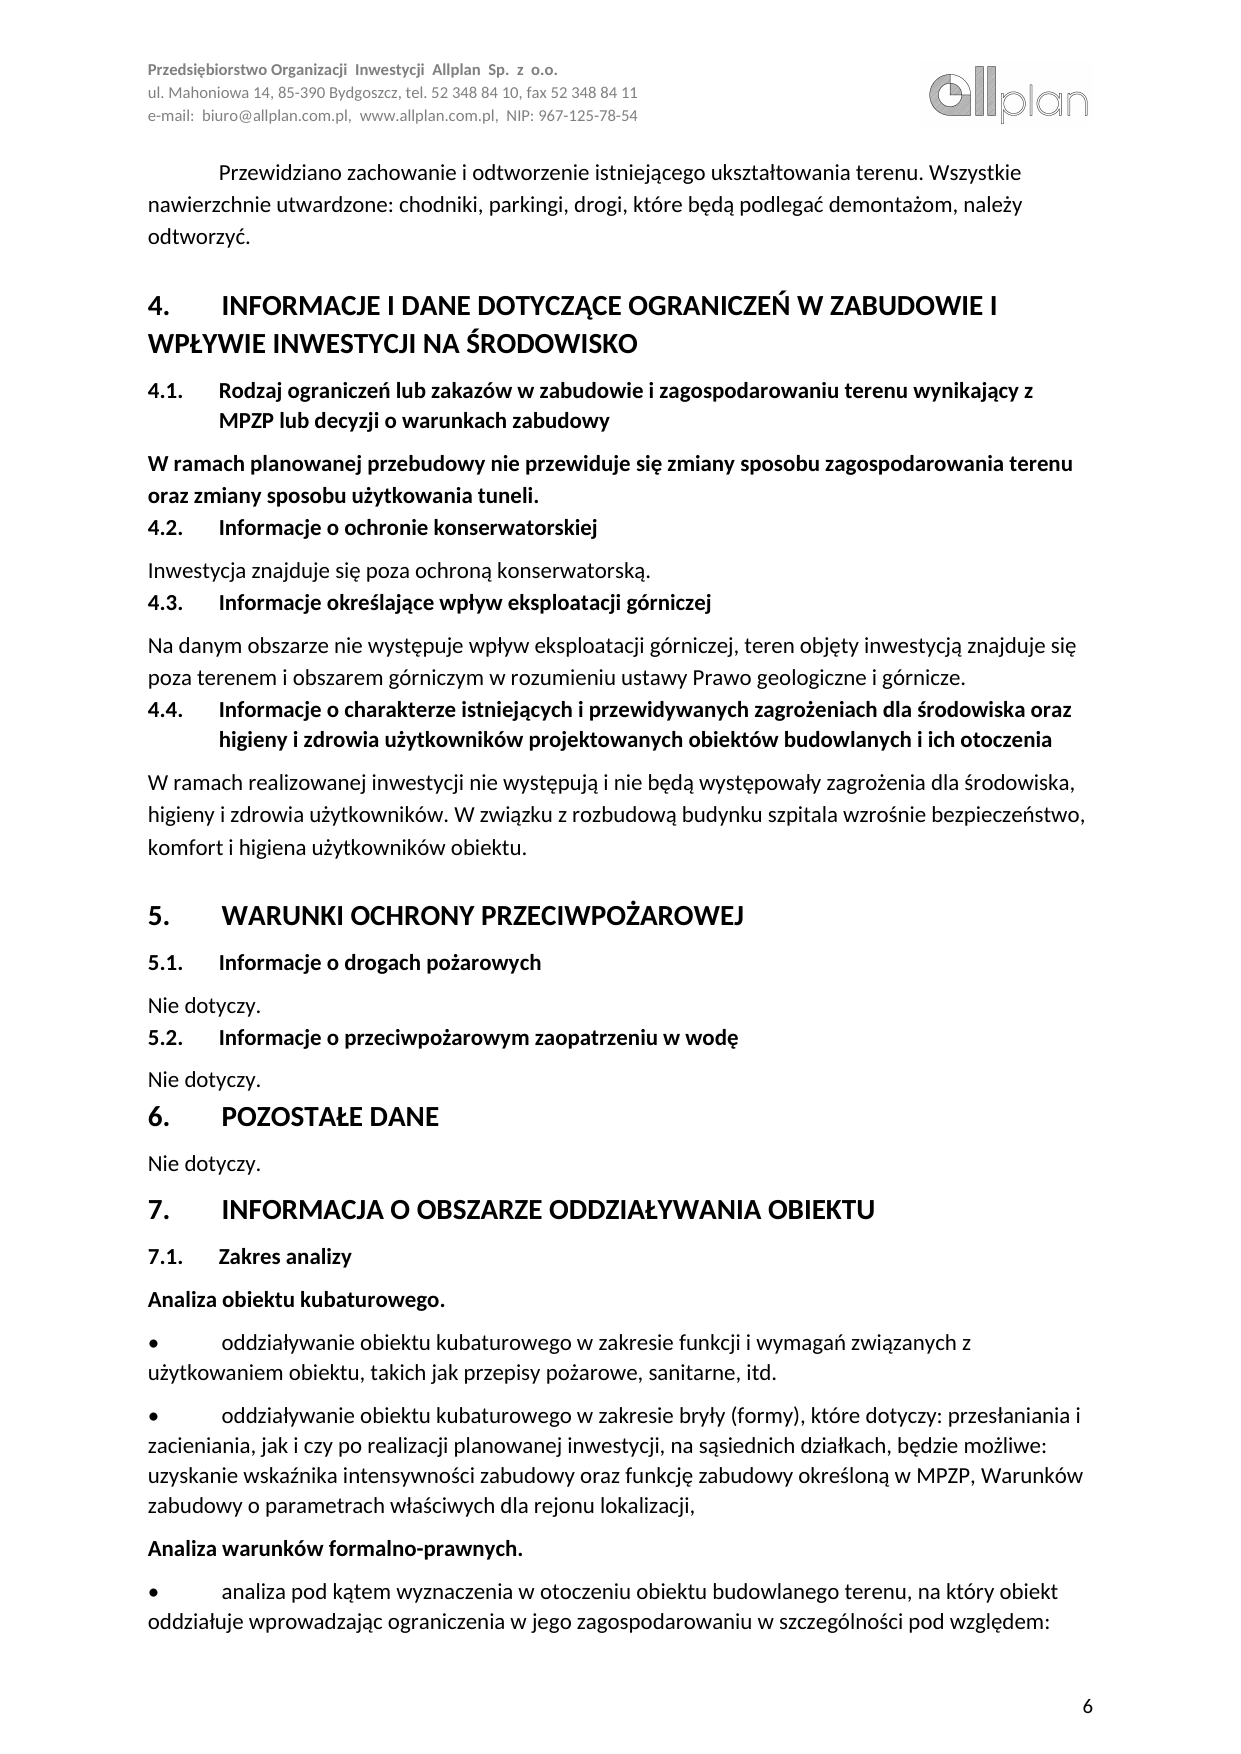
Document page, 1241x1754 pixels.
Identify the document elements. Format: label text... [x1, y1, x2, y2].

text Informacje o drogach pożarowych [148, 948, 1093, 976]
text Nie dotyczy. [148, 991, 1093, 1019]
text Informacje o charakterze istniejących i przewidywanych zagrożeniach dla środowiska oraz higieny i zdrowia użytkowników projektowanych obiektów budowlanych i ich otoczenia [148, 695, 1093, 754]
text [148, 1577, 1093, 1635]
text W ramach realizowanej inwestycji nie występują i nie będą występowały zagrożenia dla środowiska, higieny i zdrowia użytkowników. W związku z rozbudową budynku szpitala wzrośnie bezpieczeństwo, komfort i higiena użytkowników obiektu. [148, 768, 1093, 861]
text • oddziaływanie obiektu kubaturowego w zakresie bryły (formy), które dotyczy: przesłaniania i zacieniania, jak i czy po realizacji planowanej inwestycji, na sąsiednich działkach, będzie możliwe: uzyskanie wskaźnika intensywności zabudowy oraz funkcję zabudowy określoną w MPZP, Warunków zabudowy o parametrach właściwych dla rejonu lokalizacji, [148, 1401, 1093, 1519]
text Na danym obszarze nie występuje wpływ eksploatacji górniczej, teren objęty inwestycją znajduje się poza terenem i obszarem górniczym w rozumieniu ustawy Prawo geologiczne i górnicze. [148, 631, 1093, 691]
text Nie dotyczy. [148, 1066, 1093, 1094]
text Przewidziano zachowanie i odtworzenie istniejącego ukształtowania terenu. Wszystkie nawierzchnie utwardzone: chodniki, parkingi, drogi, które będą podlegać demontażom, należy odtworzyć. [148, 158, 1093, 250]
text WARUNKI OCHRONY PRZECIWPOŻAROWEJ [148, 897, 1093, 933]
text Analiza obiektu kubaturowego. [148, 1285, 1093, 1313]
text Informacje określające wpływ eksploatacji górniczej [148, 588, 1093, 616]
text POZOSTAŁE DANE [148, 1098, 1093, 1133]
text Analiza warunków formalno-prawnych. [148, 1534, 1093, 1562]
list Nie dotyczy. [148, 1149, 1093, 1177]
text INFORMACJE I DANE DOTYCZĄCE OGRANICZEŃ W ZABUDOWIE I WPŁYWIE INWESTYCJI NA ŚRODOWISKO [148, 287, 1093, 361]
text W ramach planowanej przebudowy nie przewiduje się zmiany sposobu zagospodarowania terenu oraz zmiany sposobu użytkowania tuneli. [148, 449, 1093, 509]
text Informacje o ochronie konserwatorskiej [148, 513, 1093, 541]
text Zakres analizy [148, 1242, 1093, 1270]
text • oddziaływanie obiektu kubaturowego w zakresie funkcji i wymagań związanych z użytkowaniem obiektu, takich jak przepisy pożarowe, sanitarne, itd. [148, 1328, 1093, 1386]
picture [921, 60, 1093, 126]
text Rodzaj ograniczeń lub zakazów w zabudowie i zagospodarowaniu terenu wynikający z MPZP lub decyzji o warunkach zabudowy [148, 376, 1093, 434]
text Informacje o przeciwpożarowym zaopatrzeniu w wodę [148, 1023, 1093, 1051]
text INFORMACJA O OBSZARZE ODDZIAŁYWANIA OBIEKTU [148, 1191, 1093, 1227]
text Inwestycja znajduje się poza ochroną konserwatorską. [148, 556, 1093, 584]
